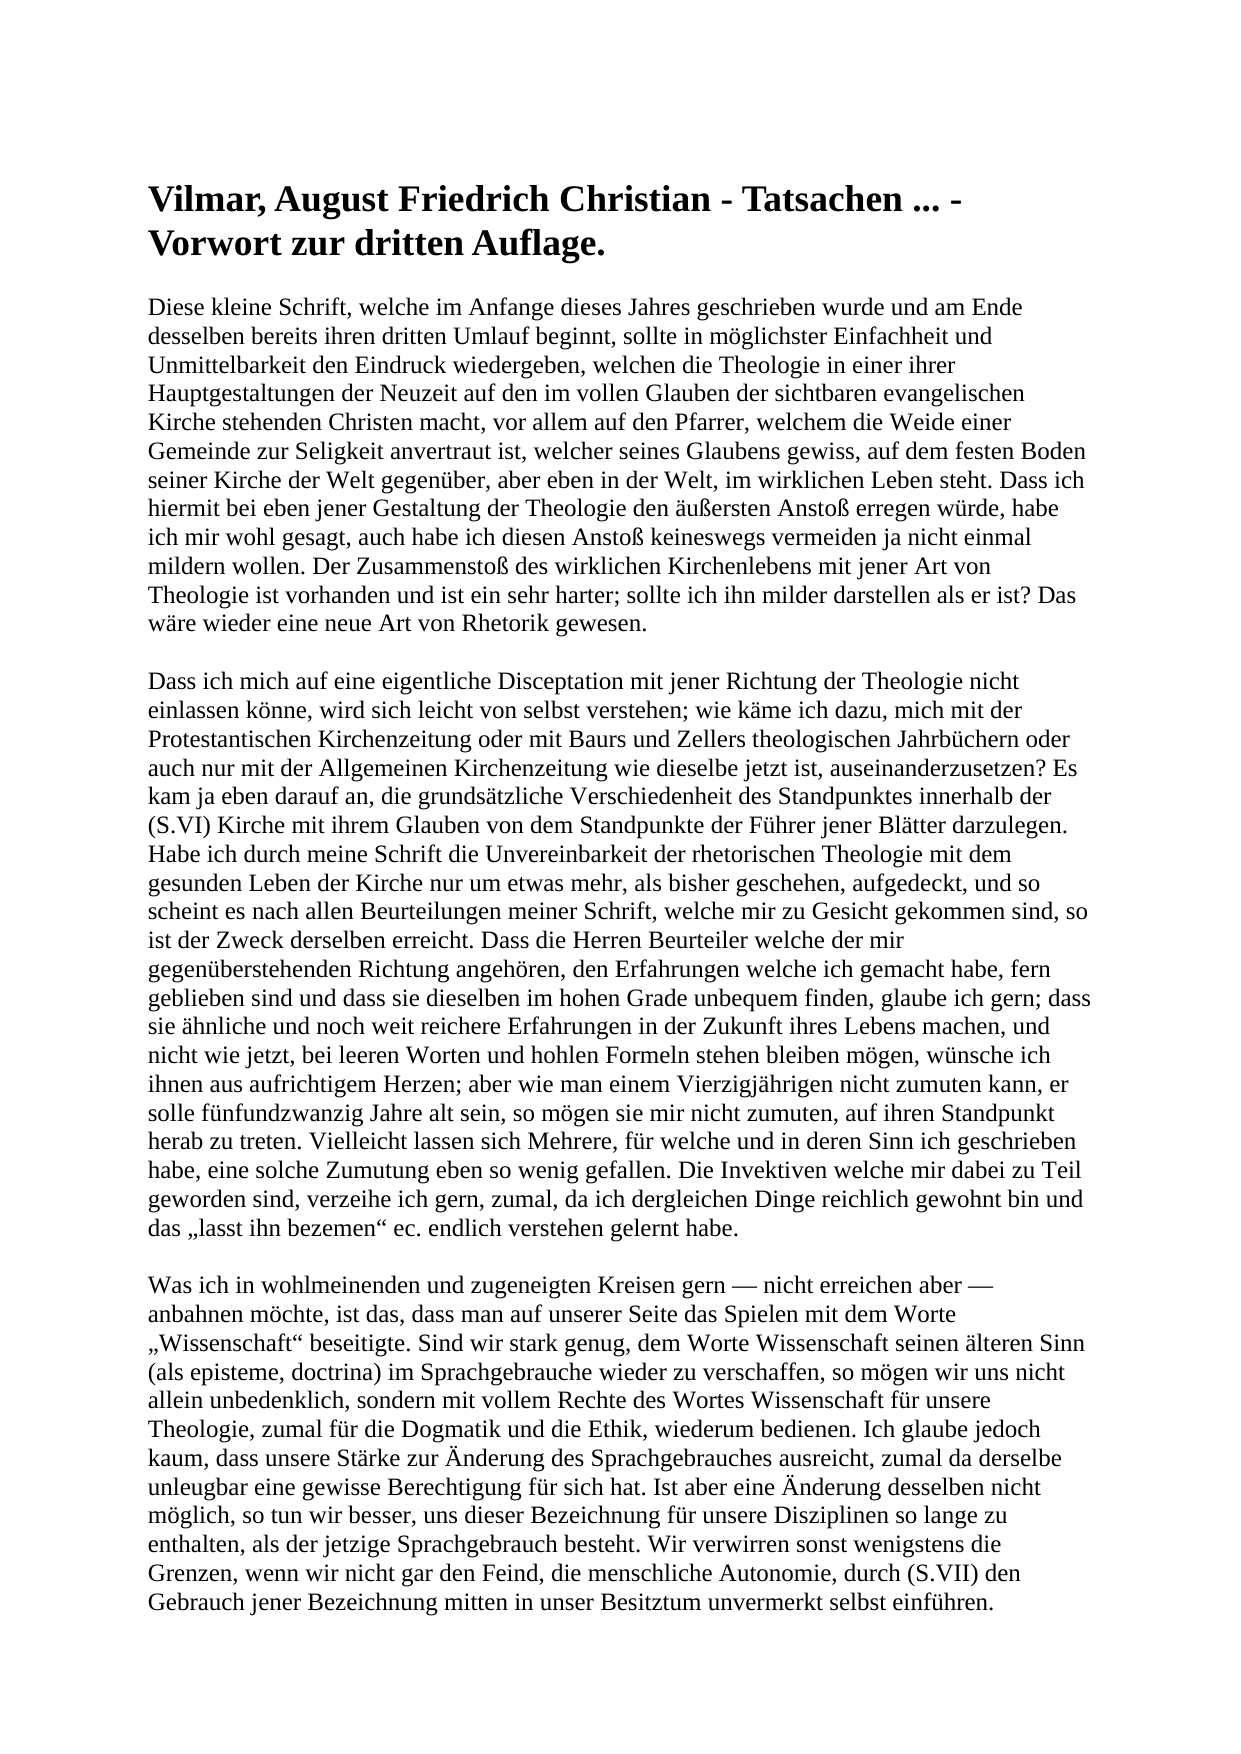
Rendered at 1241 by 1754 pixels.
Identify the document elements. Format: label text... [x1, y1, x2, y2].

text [148, 1271, 1093, 1616]
subtitle Vilmar, August Friedrich Christian - Tatsachen ... - Vorwort zur dritten Auflage. [148, 177, 1093, 263]
text Dass ich mich auf eine eigentliche Disceptation mit jener Richtung der Theologie nicht einlassen könne, wird sich leicht von selbst verstehen; wie käme ich dazu, mich mit der Protestantischen Kirchenzeitung oder mit Baurs und Zellers theologischen Jahrbüchern oder auch nur mit der Allgemeinen Kirchenzeitung wie dieselbe jetzt ist, auseinanderzusetzen? Es kam ja eben darauf an, die grundsätzliche Verschiedenheit des Standpunktes innerhalb der (S.VI) Kirche mit ihrem Glauben von dem Standpunkte der Führer jener Blätter darzulegen. Habe ich durch meine Schrift die Unvereinbarkeit der rhetorischen Theologie mit dem gesunden Leben der Kirche nur um etwas mehr, als bisher geschehen, aufgedeckt, und so scheint es nach allen Beurteilungen meiner Schrift, welche mir zu Gesicht gekommen sind, so ist der Zweck derselben erreicht. Dass die Herren Beurteiler welche der mir gegenüberstehenden Richtung angehören, den Erfahrungen welche ich gemacht habe, fern geblieben sind und dass sie dieselben im hohen Grade unbequem finden, glaube ich gern; dass sie ähnliche und noch weit reichere Erfahrungen in der Zukunft ihres Lebens machen, und nicht wie jetzt, bei leeren Worten und hohlen Formeln stehen bleiben mögen, wünsche ich ihnen aus aufrichtigem Herzen; aber wie man einem Vierzigjährigen nicht zumuten kann, er solle fünfundzwanzig Jahre alt sein, so mögen sie mir nicht zumuten, auf ihren Standpunkt herab zu treten. Vielleicht lassen sich Mehrere, für welche und in deren Sinn ich geschrieben habe, eine solche Zumutung eben so wenig gefallen. Die Invektiven welche mir dabei zu Teil geworden sind, verzeihe ich gern, zumal, da ich dergleichen Dinge reichlich gewohnt bin und das „lasst ihn bezemen“ ec. endlich verstehen gelernt habe. [148, 666, 1093, 1241]
text Diese kleine Schrift, welche im Anfange dieses Jahres geschrieben wurde und am Ende desselben bereits ihren dritten Umlauf beginnt, sollte in möglichster Einfachheit und Unmittelbarkeit den Eindruck wiedergeben, welchen die Theologie in einer ihrer Hauptgestaltungen der Neuzeit auf den im vollen Glauben der sichtbaren evangelischen Kirche stehenden Christen macht, vor allem auf den Pfarrer, welchem die Weide einer Gemeinde zur Seligkeit anvertraut ist, welcher seines Glaubens gewiss, auf dem festen Boden seiner Kirche der Welt gegenüber, aber eben in der Welt, im wirklichen Leben steht. Dass ich hiermit bei eben jener Gestaltung der Theologie den äußersten Anstoß erregen würde, habe ich mir wohl gesagt, auch habe ich diesen Anstoß keineswegs vermeiden ja nicht einmal mildern wollen. Der Zusammenstoß des wirklichen Kirchenlebens mit jener Art von Theologie ist vorhanden und ist ein sehr harter; sollte ich ihn milder darstellen als er ist? Das wäre wieder eine neue Art von Rhetorik gewesen. [148, 292, 1093, 637]
